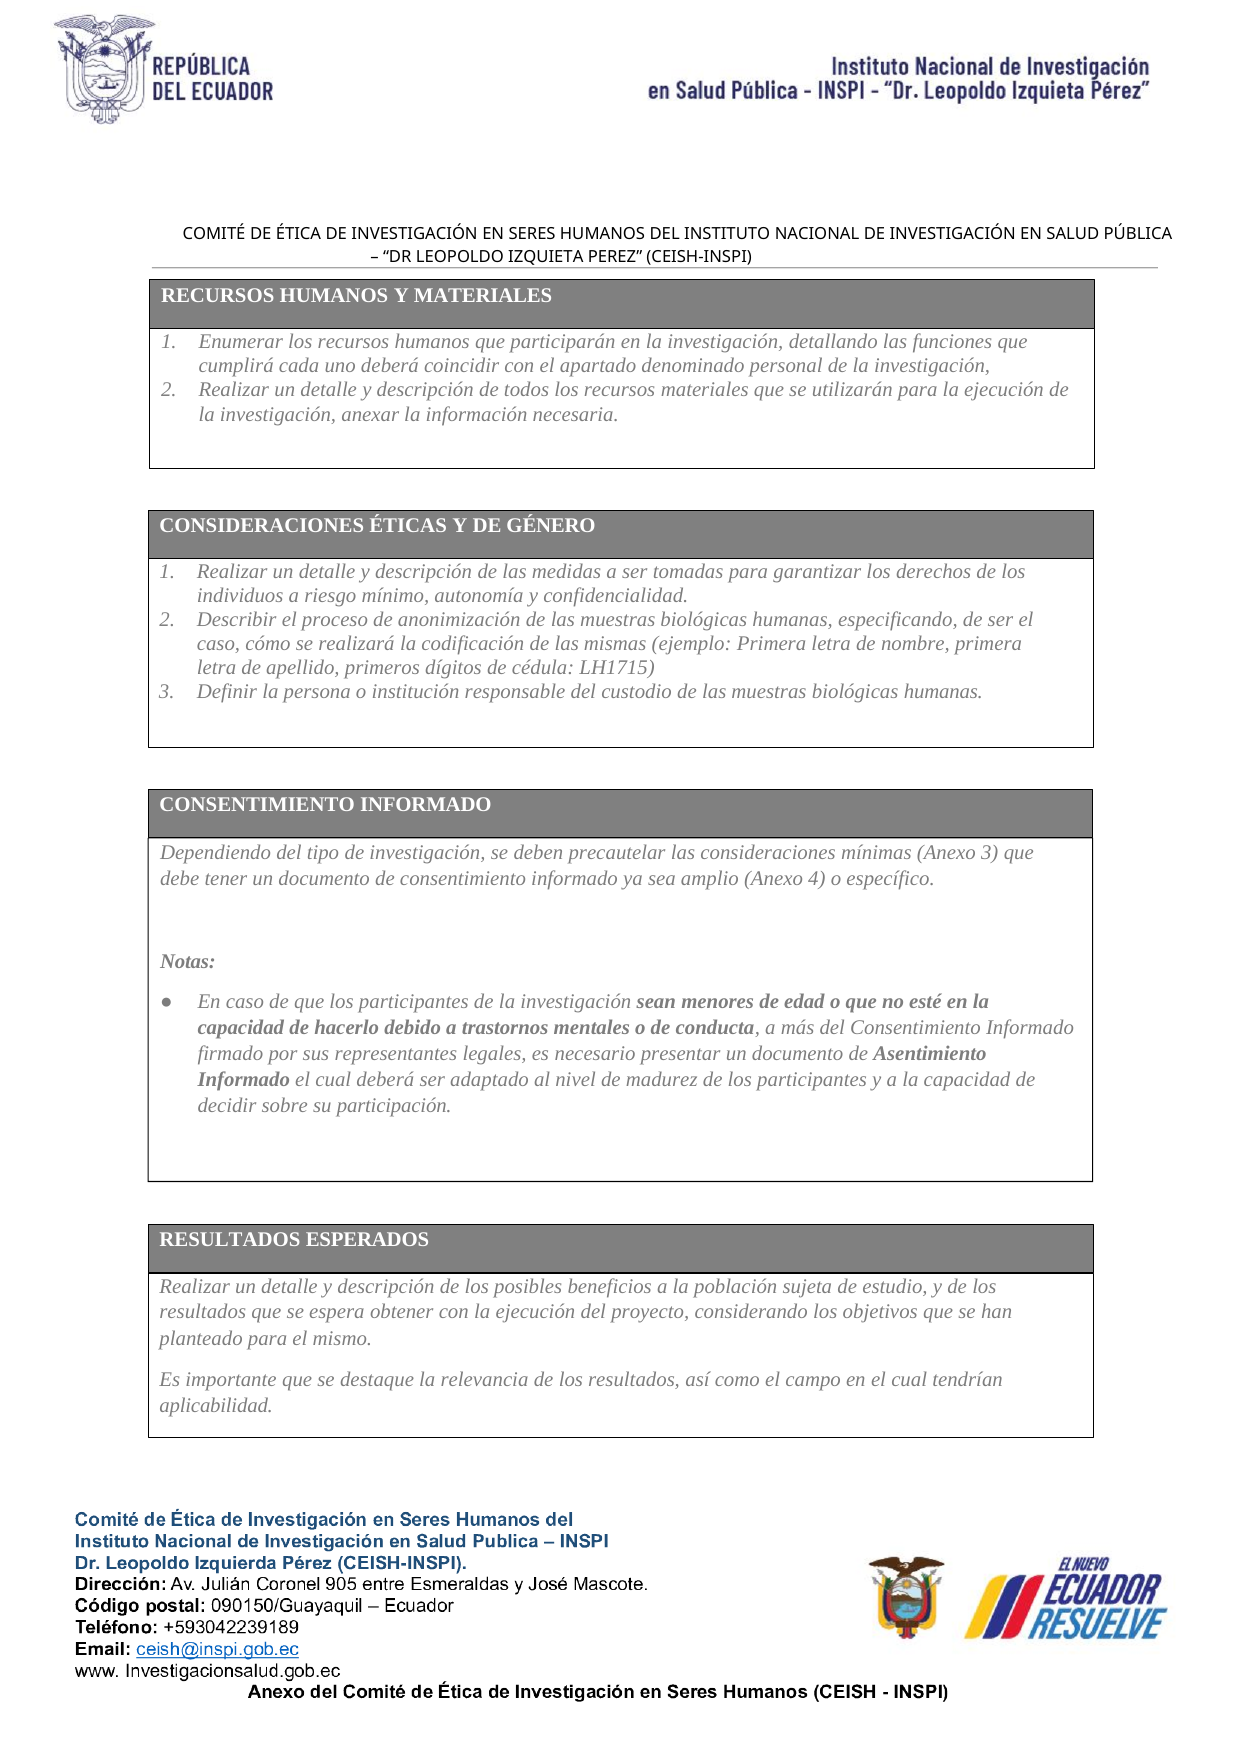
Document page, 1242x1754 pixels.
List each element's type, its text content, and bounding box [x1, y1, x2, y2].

list COMITÉ DE ÉTICA DE INVESTIGACIÓN EN SERES HUMANOS DEL INSTITUTO NACIONAL DE INVESTIGACIÓN EN SALUD PÚBLICA – “DR LEOPOLDO IZQUIETA PEREZ” (CEISH-INSPI) [182, 222, 1176, 267]
picture [49, 6, 1176, 1702]
